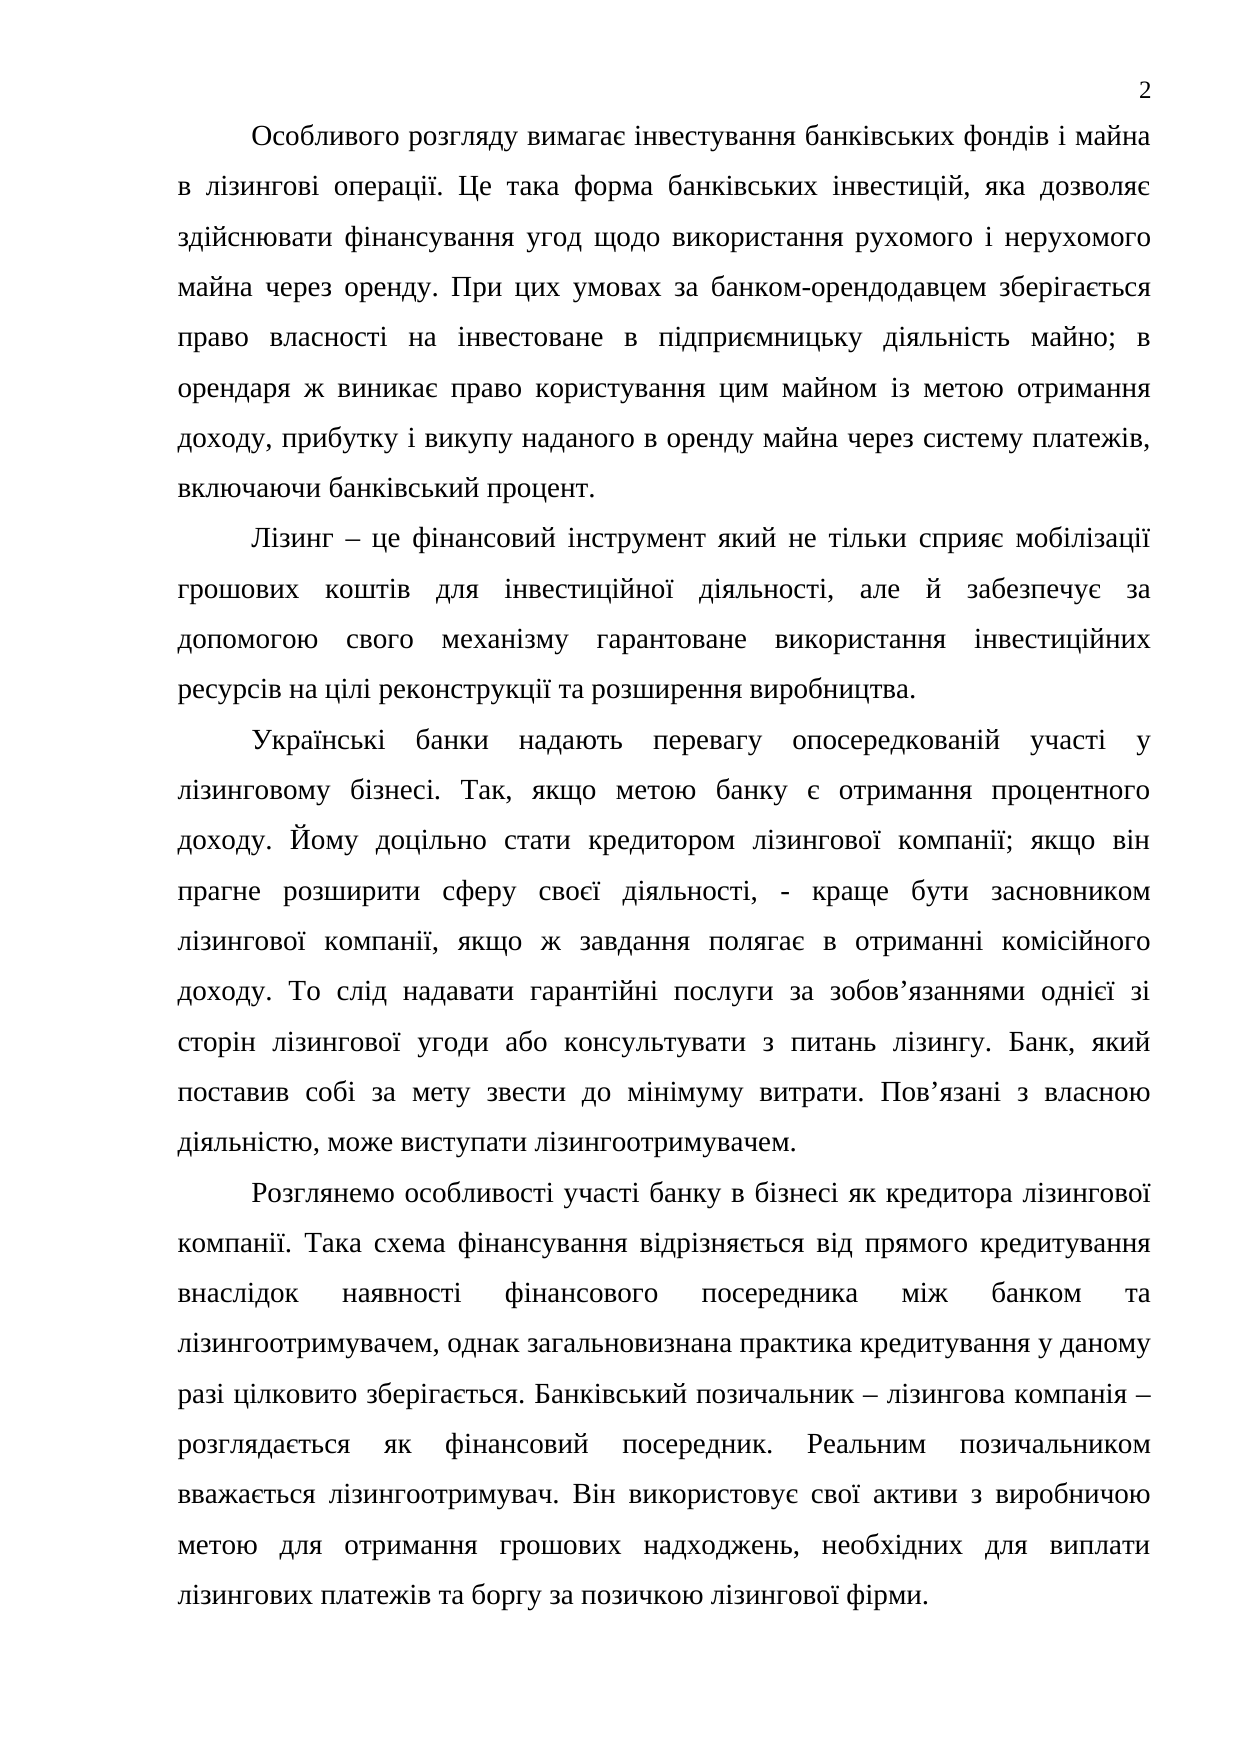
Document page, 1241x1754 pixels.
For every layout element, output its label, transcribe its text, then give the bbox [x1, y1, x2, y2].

text Українські банки надають перевагу опосередкованій участі у лізинговому бізнесі. Так, якщо метою банку є отримання процентного доходу. Йому доцільно стати кредитором лізингової компанії; якщо він прагне розширити сферу своєї діяльності, - краще бути засновником лізингової компанії, якщо ж завдання полягає в отриманні комісійного доходу. То слід надавати гарантійні послуги за зобов’язаннями однієї зі сторін лізингової угоди або консультувати з питань лізингу. Банк, який поставив собі за мету звести до мінімуму витрати. Пов’язані з власною діяльністю, може виступати лізингоотримувачем. [177, 722, 1152, 1158]
text Особливого розгляду вимагає інвестування банківських фондів і майна в лізингові операції. Це така форма банківських інвестицій, яка дозволяє здійснювати фінансування угод щодо використання рухомого і нерухомого майна через оренду. При цих умовах за банком-орендодавцем зберігається право власності на інвестоване в підприємницьку діяльність майно; в орендаря ж виникає право користування цим майном із метою отримання доходу, прибутку і викупу наданого в оренду майна через систему платежів, включаючи банківський процент. [177, 118, 1152, 504]
text Розглянемо особливості участі банку в бізнесі як кредитора лізингової компанії. Така схема фінансування відрізняється від прямого кредитування внаслідок наявності фінансового посередника між банком та лізингоотримувачем, однак загальновизнана практика кредитування у даному разі цілковито зберігається. Банківський позичальник – лізингова компанія –розглядається як фінансовий посередник. Реальним позичальником вважається лізингоотримувач. Він використовує свої активи з виробничою метою для отримання грошових надходжень, необхідних для виплати лізингових платежів та боргу за позичкою лізингової фірми. [177, 1175, 1152, 1611]
text Лізинг – це фінансовий інструмент який не тільки сприяє мобілізації грошових коштів для інвестиційної діяльності, але й забезпечує за допомогою свого механізму гарантоване використання інвестиційних ресурсів на цілі реконструкції та розширення виробництва. [177, 521, 1152, 705]
